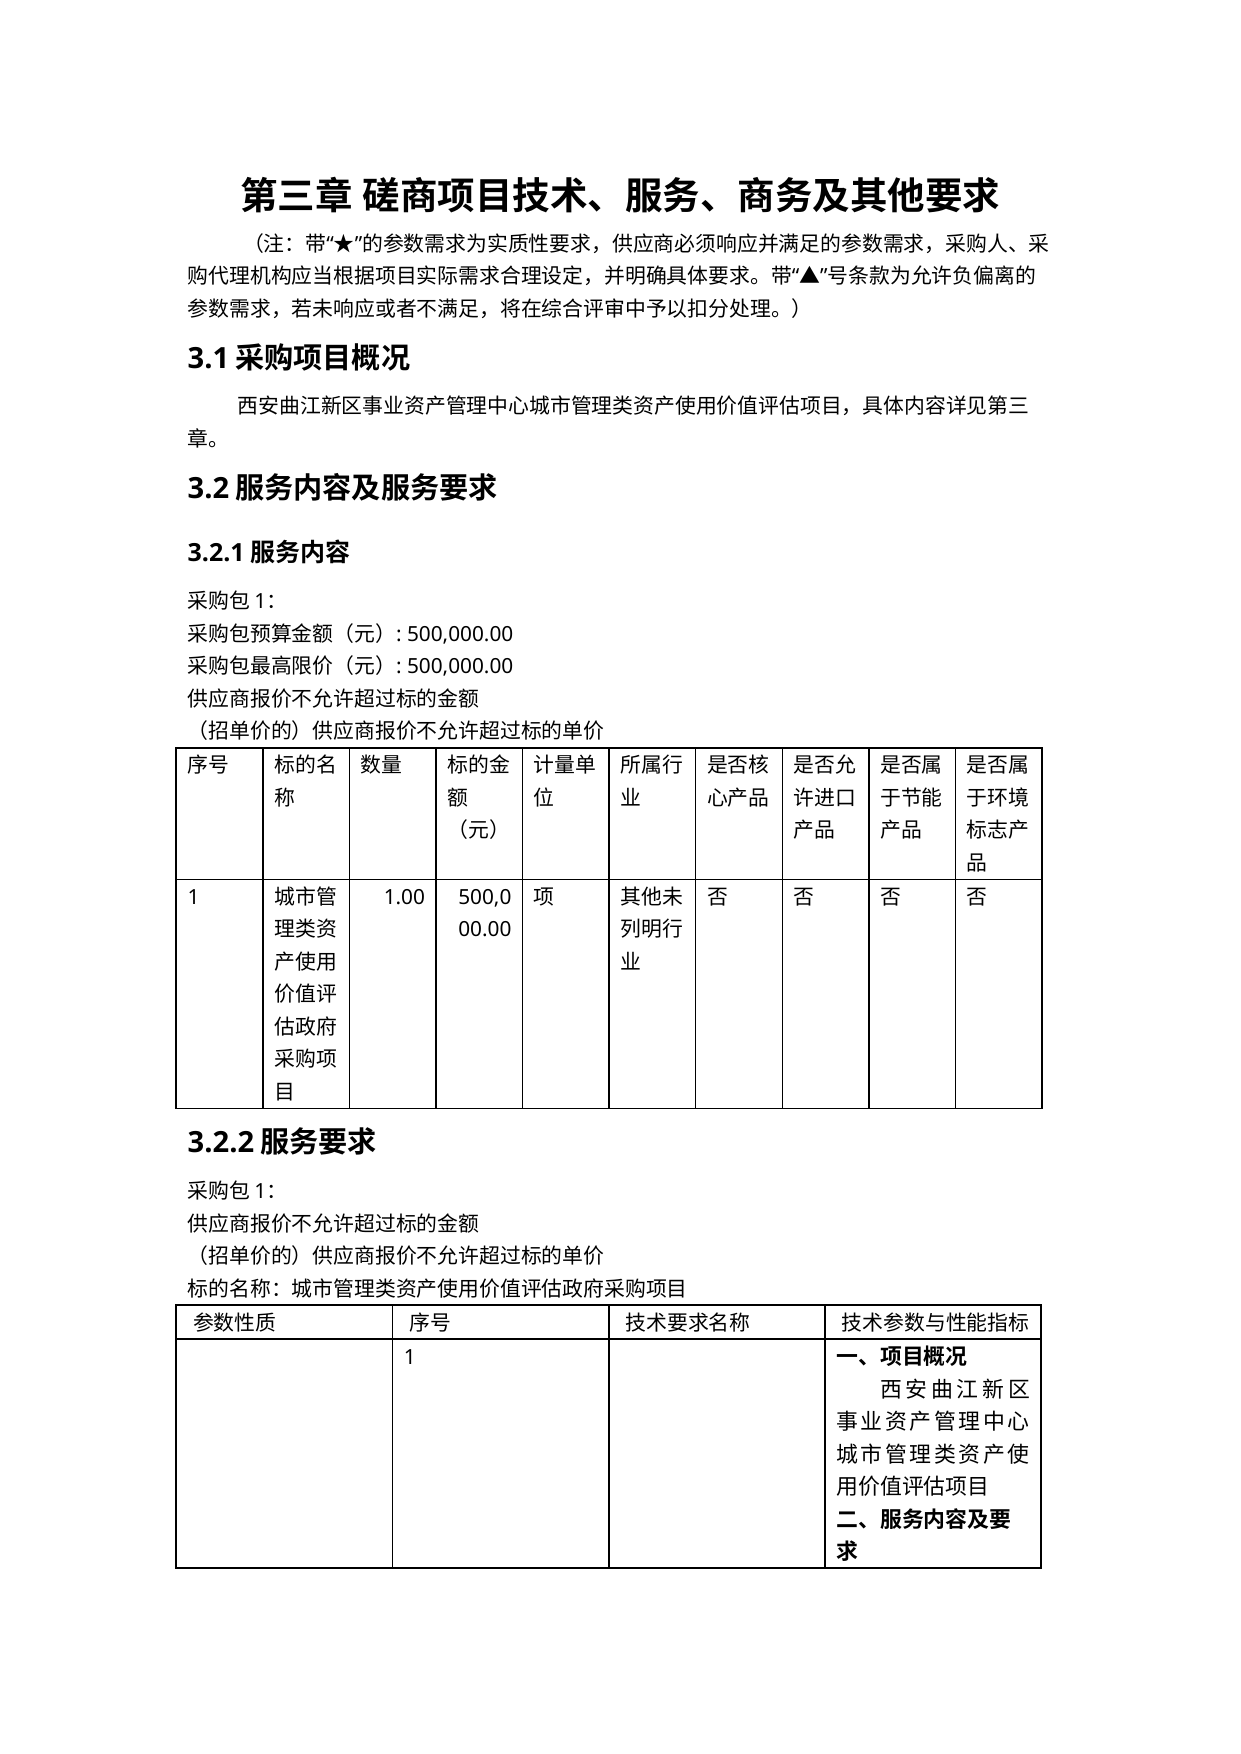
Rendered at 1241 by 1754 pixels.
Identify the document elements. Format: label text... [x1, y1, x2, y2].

text 采购包1： [187, 584, 1053, 617]
table_cell 1.00 [350, 880, 435, 1108]
table_header 标的金额 （元） [437, 749, 522, 878]
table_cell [826, 1340, 1040, 1567]
table_header 是否属于节能产品 [870, 749, 955, 878]
text 3.2.1服务内容 [187, 519, 1053, 584]
table_cell 项 [523, 880, 608, 1108]
table_cell 否 [783, 880, 868, 1108]
table_cell 1 [177, 880, 262, 1108]
table_header 标的名称 [264, 749, 349, 878]
table_cell 1 [393, 1340, 608, 1567]
text 采购包1： [187, 1174, 1053, 1207]
text 供应商报价不允许超过标的金额 [187, 682, 1053, 714]
table_cell 否 [696, 880, 782, 1108]
table_header 是否允许进口产品 [783, 749, 868, 878]
table_header 计量单位 [523, 749, 608, 878]
text （招单价的）供应商报价不允许超过标的单价 [187, 1239, 1053, 1272]
table_cell 500,000.00 [437, 880, 522, 1108]
table_cell [177, 1340, 392, 1567]
text 标的名称：城市管理类资产使用价值评估政府采购项目 [187, 1272, 1053, 1304]
text （招单价的）供应商报价不允许超过标的单价 [187, 714, 1053, 747]
table_header 技术参数与性能指标 [826, 1306, 1040, 1338]
table_header 数量 [350, 749, 435, 878]
text 供应商报价不允许超过标的金额 [187, 1207, 1053, 1239]
text 3.1采购项目概况 [187, 324, 1053, 389]
text 采购包最高限价（元）: 500,000.00 [187, 649, 1053, 682]
text 西安曲江新区事业资产管理中心城市管理类资产使用价值评估项目，具体内容详见第三章。 [187, 389, 1053, 454]
text 采购包预算金额（元）: 500,000.00 [187, 617, 1053, 649]
table_header 是否属于环境标志产品 [956, 749, 1041, 878]
text 3.2.2服务要求 [187, 1109, 1053, 1174]
table_cell [610, 1340, 824, 1567]
text （注：带“★”的参数需求为实质性要求，供应商必须响应并满足的参数需求，采购人、采购代理机构应当根据项目实际需求合理设定，并明确具体要求。带“▲”号条款为允许负偏离的参数需求，若未响应或者不满足，将在综合评审中予以扣分处理。） [187, 227, 1053, 324]
table_header 序号 [393, 1306, 608, 1338]
table_header 参数性质 [177, 1306, 392, 1338]
table_header 所属行业 [610, 749, 695, 878]
table_header 序号 [177, 749, 262, 878]
table_header 是否核心产品 [696, 749, 782, 878]
text 3.2服务内容及服务要求 [187, 454, 1053, 519]
text 第三章 磋商项目技术、服务、商务及其他要求 [187, 162, 1053, 227]
table_cell 城市管理类资产使用价值评估政府采购项目 [264, 880, 349, 1108]
table_cell 否 [956, 880, 1041, 1108]
table_header 技术要求名称 [610, 1306, 824, 1338]
table_cell 否 [870, 880, 955, 1108]
table_cell 其他未列明行业 [610, 880, 695, 1108]
